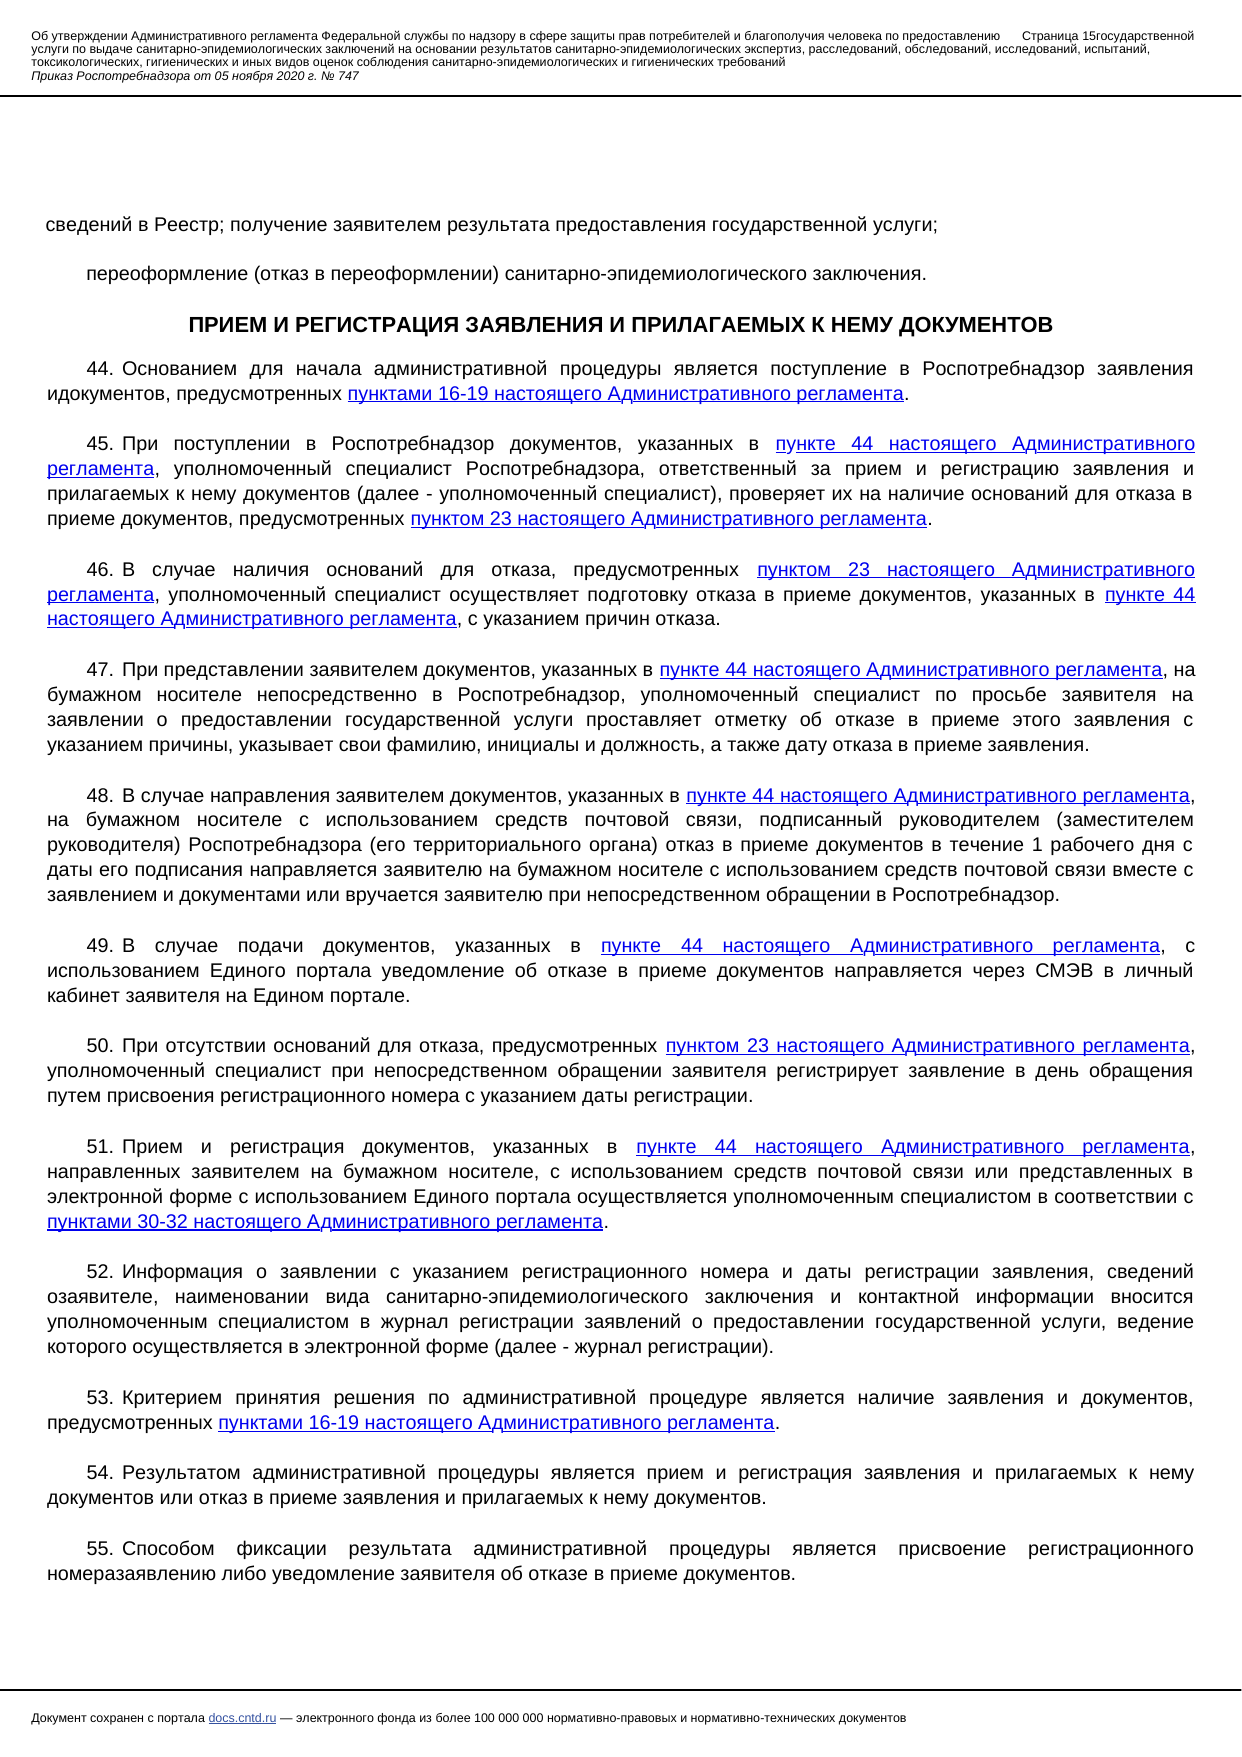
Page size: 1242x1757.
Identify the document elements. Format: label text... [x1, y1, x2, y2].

list Результатом административной процедуры является прием и регистрация заявления и прилагаемых к нему документов или отказ в приеме заявления и прилагаемых к нему документов. [47, 1461, 1195, 1509]
list Информация о заявлении с указанием регистрационного номера и даты регистрации заявления, сведений озаявителе, наименовании вида санитарно-эпидемиологического заключения и контактной информации вносится уполномоченным специалистом в журнал регистрации заявлений о предоставлении государственной услуги, ведение которого осуществляется в электронной форме (далее - журнал регистрации). [47, 1260, 1195, 1358]
text сведений в Реестр; получение заявителем результата предоставления государственной услуги; переоформление (отказ в переоформлении) санитарно-эпидемиологического заключения. [45, 212, 950, 284]
list В случае наличия оснований для отказа, предусмотренных пунктом 23 настоящего Административного регламента, уполномоченный специалист осуществляет подготовку отказа в приеме документов, указанных в пункте 44 настоящего Административного регламента, с указанием причин отказа. [47, 557, 1195, 630]
list В случае подачи документов, указанных в пункте 44 настоящего Административного регламента, с использованием Единого портала уведомление об отказе в приеме документов направляется через СМЭВ в личный кабинет заявителя на Едином портале. [47, 934, 1195, 1006]
list При отсутствии оснований для отказа, предусмотренных пунктом 23 настоящего Административного регламента, уполномоченный специалист при непосредственном обращении заявителя регистрирует заявление в день обращения путем присвоения регистрационного номера с указанием даты регистрации. [47, 1034, 1195, 1107]
list В случае направления заявителем документов, указанных в пункте 44 настоящего Административного регламента, на бумажном носителе с использованием средств почтовой связи, подписанный руководителем (заместителем руководителя) Роспотребнадзора (его территориального органа) отказ в приеме документов в течение 1 рабочего дня с даты его подписания направляется заявителю на бумажном носителе с использованием средств почтовой связи вместе с заявлением и документами или вручается заявителю при непосредственном обращении в Роспотребнадзор. [47, 783, 1195, 906]
list Критерием принятия решения по административной процедуре является наличие заявления и документов, предусмотренных пунктами 16-19 настоящего Административного регламента. [47, 1386, 1195, 1433]
subtitle ПРИЕМ И РЕГИСТРАЦИЯ ЗАЯВЛЕНИЯ И ПРИЛАГАЕМЫХ К НЕМУ ДОКУМЕНТОВ [48, 311, 1194, 337]
list Основанием для начала административной процедуры является поступление в Роспотребнадзор заявления идокументов, предусмотренных пунктами 16-19 настоящего Административного регламента. [47, 356, 1195, 404]
list Способом фиксации результата административной процедуры является присвоение регистрационного номеразаявлению либо уведомление заявителя об отказе в приеме документов. [47, 1537, 1195, 1584]
list При представлении заявителем документов, указанных в пункте 44 настоящего Административного регламента, на бумажном носителе непосредственно в Роспотребнадзор, уполномоченный специалист по просьбе заявителя на заявлении о предоставлении государственной услуги проставляет отметку об отказе в приеме этого заявления с указанием причины, указывает свои фамилию, инициалы и должность, а также дату отказа в приеме заявления. [47, 658, 1195, 755]
list Прием и регистрация документов, указанных в пункте 44 настоящего Административного регламента, направленных заявителем на бумажном носителе, с использованием средств почтовой связи или представленных в электронной форме с использованием Единого портала осуществляется уполномоченным специалистом в соответствии с пунктами 30-32 настоящего Административного регламента. [47, 1135, 1195, 1232]
list При поступлении в Роспотребнадзор документов, указанных в пункте 44 настоящего Административного регламента, уполномоченный специалист Роспотребнадзора, ответственный за прием и регистрацию заявления и прилагаемых к нему документов (далее - уполномоченный специалист), проверяет их на наличие оснований для отказа в приеме документов, предусмотренных пунктом 23 настоящего Административного регламента. [47, 432, 1195, 529]
